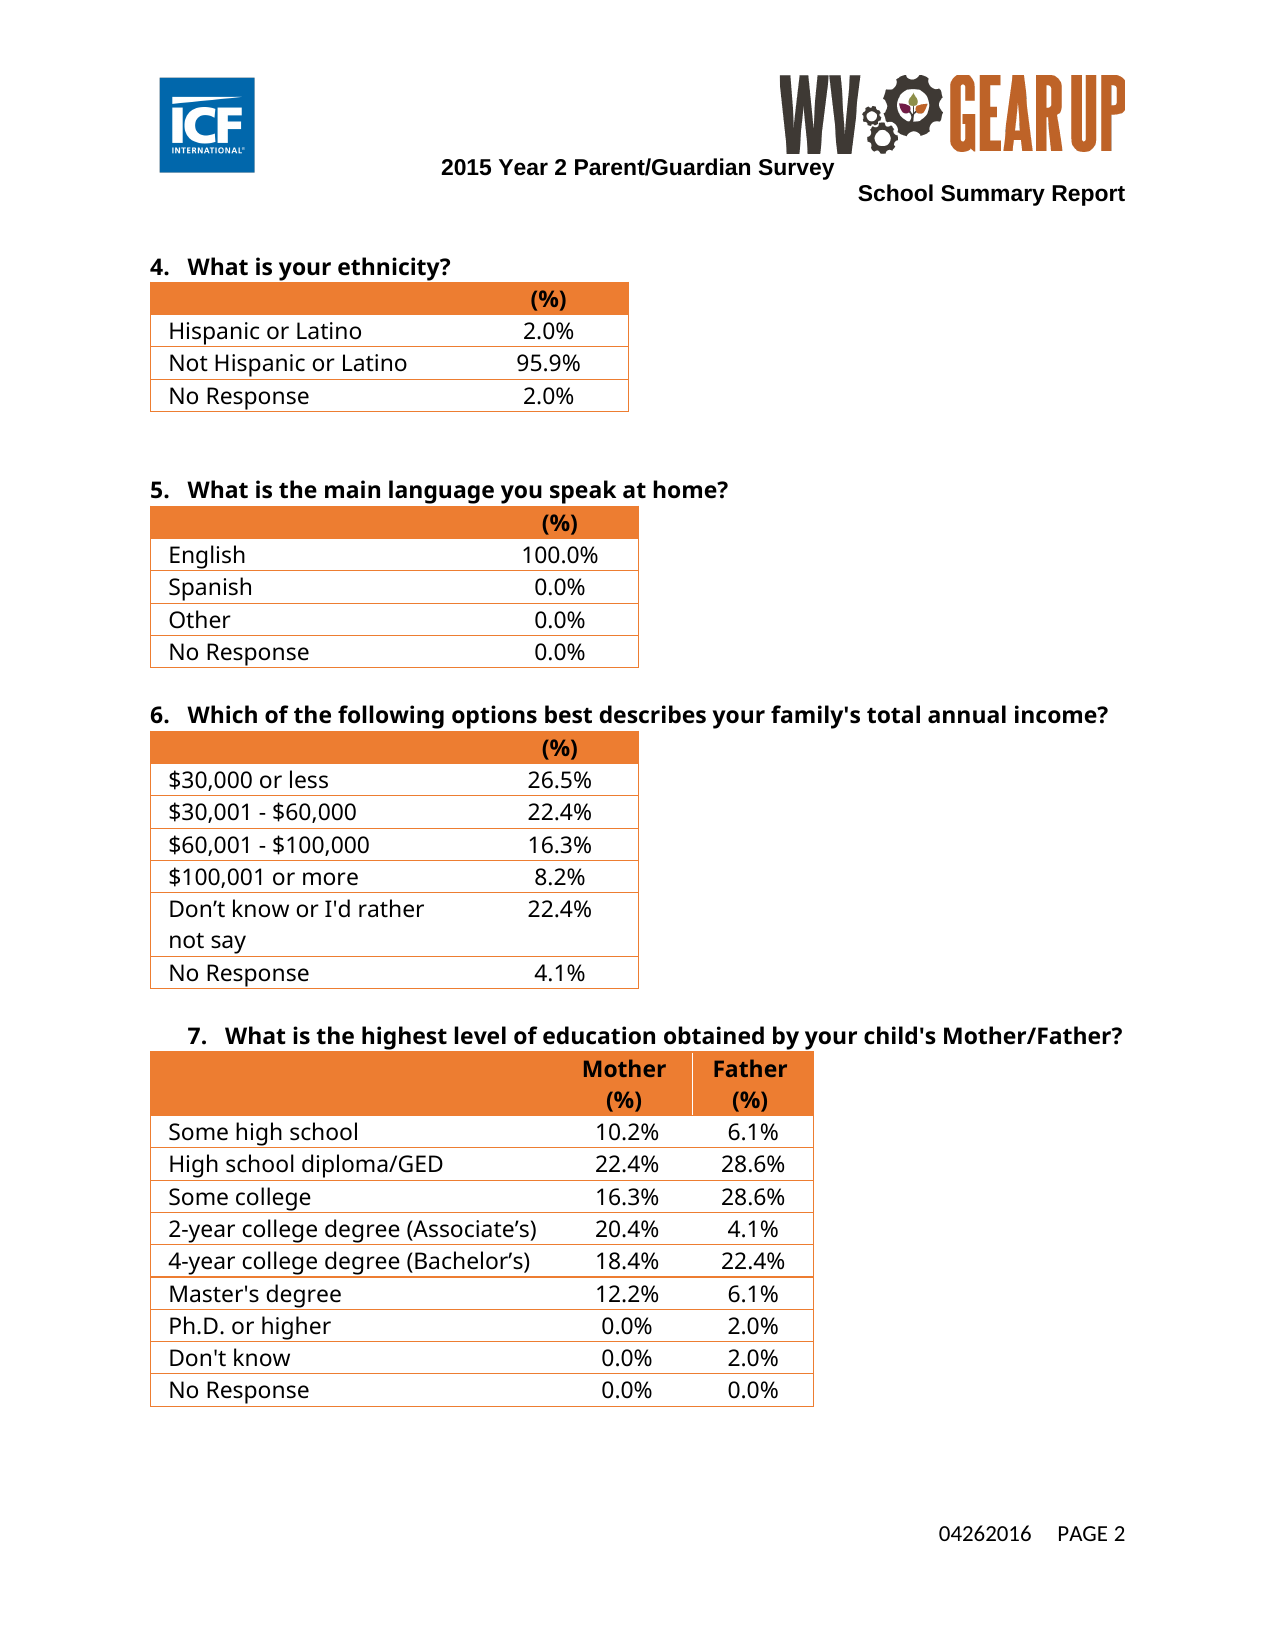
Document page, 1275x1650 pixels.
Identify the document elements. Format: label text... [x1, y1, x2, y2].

table_cell 0.0% [481, 604, 638, 635]
table_cell No Response [151, 380, 469, 411]
table_header (%) [481, 732, 638, 763]
table_cell Master's degree [151, 1278, 561, 1309]
table_cell 10.2% [561, 1116, 692, 1147]
table_header (%) [481, 507, 638, 538]
table_cell 16.3% [481, 829, 638, 860]
table_cell No Response [151, 636, 481, 667]
table_cell Hispanic or Latino [151, 315, 469, 346]
table_header [151, 1053, 561, 1115]
list What is the main language you speak at home? [150, 474, 1125, 506]
table_cell Don’t know or I'd rather not say [151, 893, 481, 956]
table_cell 2.0% [469, 380, 628, 411]
table_cell Don't know [151, 1342, 561, 1373]
table_cell 26.5% [481, 764, 638, 795]
table_cell 18.4% [561, 1245, 692, 1276]
table_cell $30,000 or less [151, 764, 481, 795]
list Which of the following options best describes your family's total annual income? [150, 699, 1125, 731]
table_cell 22.4% [561, 1148, 692, 1179]
table_cell $100,001 or more [151, 861, 481, 892]
table_cell 8.2% [481, 861, 638, 892]
table_cell $60,001 - $100,000 [151, 829, 481, 860]
table_cell Ph.D. or higher [151, 1310, 561, 1341]
list What is the highest level of education obtained by your child's Mother/Father? [187, 1020, 1125, 1051]
table_cell 6.1% [693, 1116, 813, 1147]
table_cell Other [151, 604, 481, 635]
table_cell Some college [151, 1181, 561, 1212]
table_cell 4.1% [481, 957, 638, 988]
table_header [151, 283, 469, 314]
list What is your ethnicity? [150, 250, 1125, 282]
table_cell 4.1% [693, 1213, 813, 1244]
table_cell Not Hispanic or Latino [151, 347, 469, 378]
picture [157, 75, 258, 176]
table_cell 28.6% [693, 1148, 813, 1179]
table_cell 0.0% [561, 1374, 692, 1406]
table_cell 20.4% [561, 1213, 692, 1244]
table_cell No Response [151, 957, 481, 988]
table_cell English [151, 539, 481, 570]
table_cell 0.0% [481, 636, 638, 667]
table_cell 22.4% [481, 796, 638, 827]
table_cell 0.0% [693, 1374, 813, 1406]
table_cell No Response [151, 1374, 561, 1406]
table_cell Some high school [151, 1116, 561, 1147]
table_cell 22.4% [481, 893, 638, 956]
table_cell 95.9% [469, 347, 628, 378]
table_cell Spanish [151, 571, 481, 602]
table_cell 12.2% [561, 1278, 692, 1309]
table_cell 2.0% [693, 1342, 813, 1373]
table_cell 0.0% [561, 1342, 692, 1373]
table_header [151, 507, 481, 538]
table_header [151, 732, 481, 763]
table_cell 2-year college degree (Associate’s) [151, 1213, 561, 1244]
table_cell 28.6% [693, 1181, 813, 1212]
table_cell High school diploma/GED [151, 1148, 561, 1179]
table_header Mother (%) [561, 1053, 692, 1115]
table_header (%) [469, 283, 628, 314]
table_cell 6.1% [693, 1278, 813, 1309]
table_header Father (%) [693, 1053, 813, 1115]
table_cell 0.0% [481, 571, 638, 602]
table_cell 2.0% [693, 1310, 813, 1341]
table_cell 4-year college degree (Bachelor’s) [151, 1245, 561, 1276]
table_cell 16.3% [561, 1181, 692, 1212]
table_cell 100.0% [481, 539, 638, 570]
table_cell 2.0% [469, 315, 628, 346]
table_cell 0.0% [561, 1310, 692, 1341]
picture [779, 75, 1125, 154]
table_cell $30,001 - $60,000 [151, 796, 481, 827]
table_cell 22.4% [693, 1245, 813, 1276]
